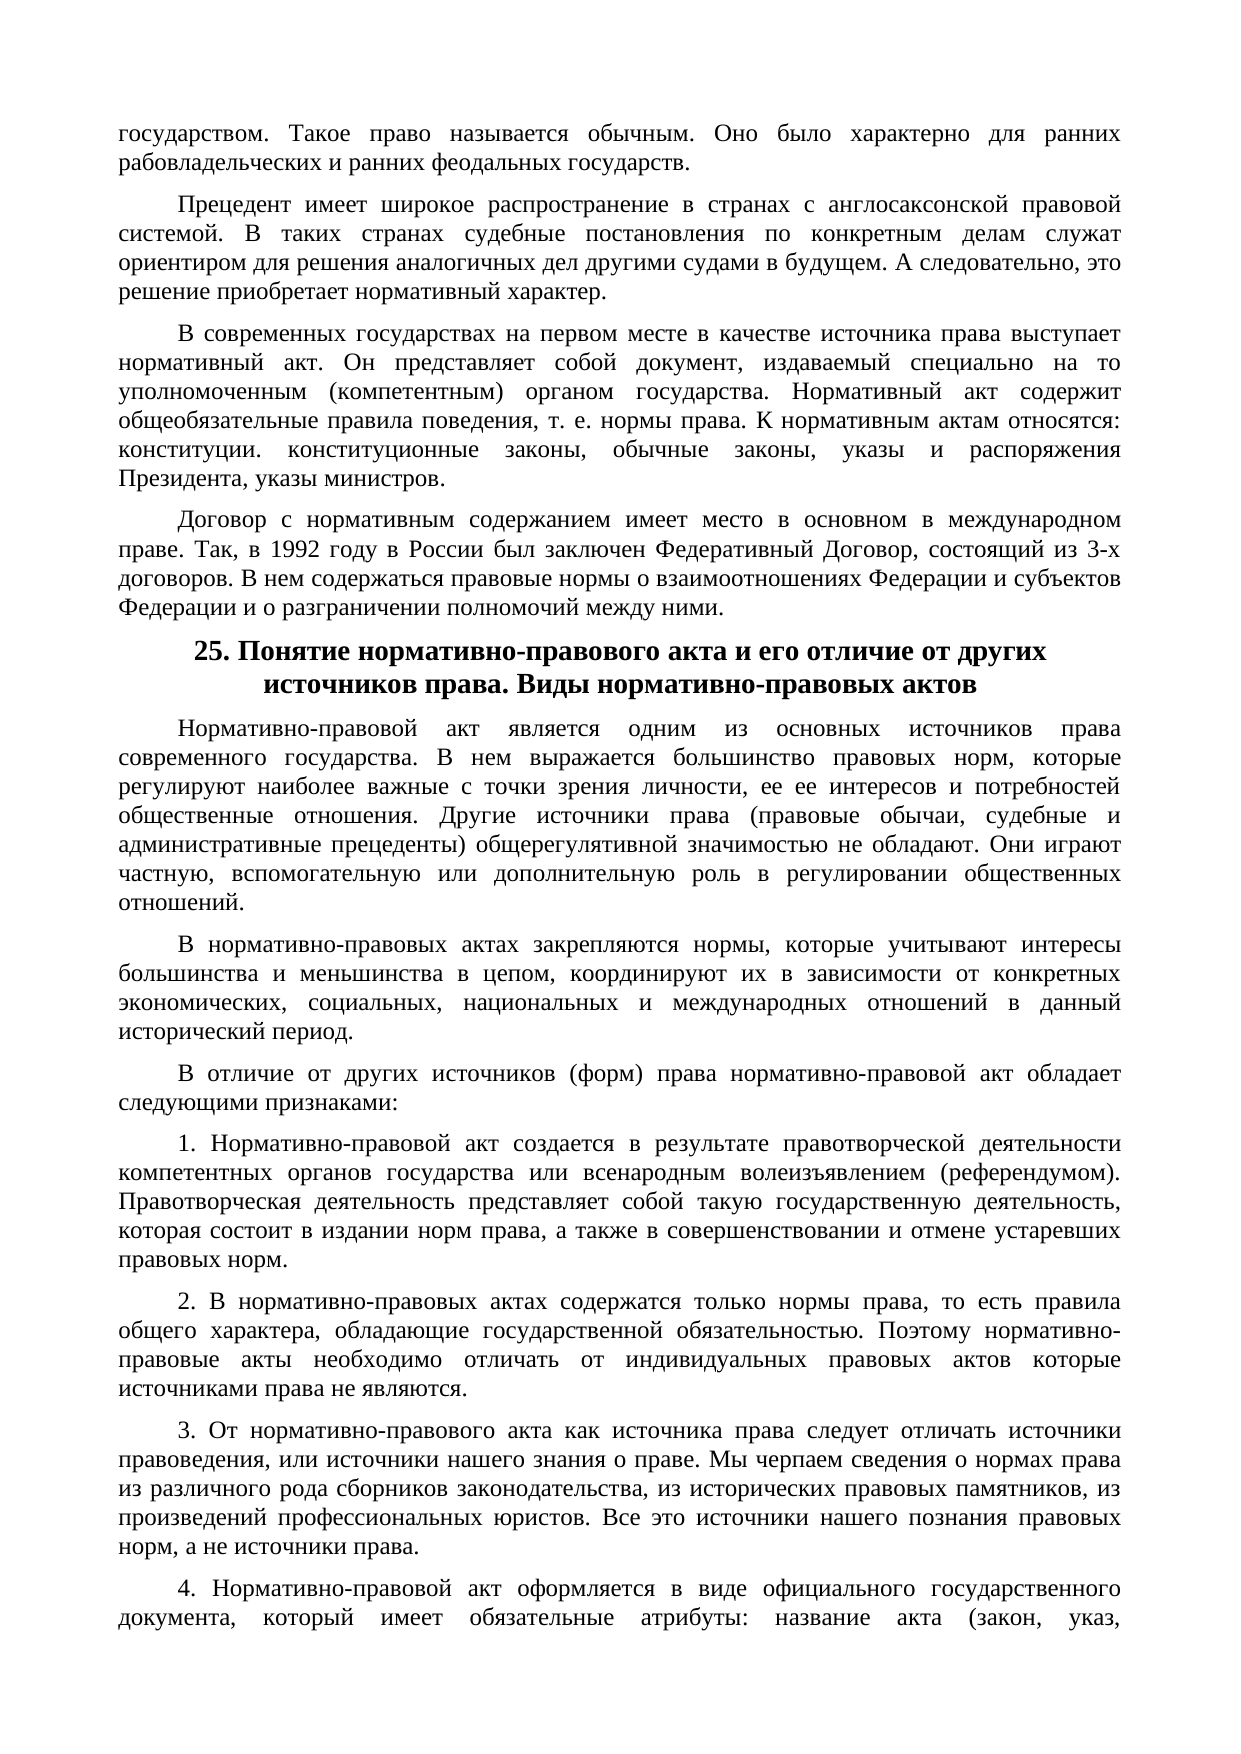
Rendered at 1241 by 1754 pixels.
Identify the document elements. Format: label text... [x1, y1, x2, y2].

text Прецедент имеет широкое распространение в странах с англосаксонской правовой системой. В таких странах судебные постановления по конкретным делам служат ориентиром для решения аналогичных дел другими судами в будущем. А следовательно, это решение приобретает нормативный характер. [118, 189, 1122, 305]
text 2. В нормативно-правовых актах содержатся только нормы права, то есть правила общего характера, обладающие государственной обязательностью. Поэтому нормативно-правовые акты необходимо отличать от индивидуальных правовых актов которые источниками права не являются. [118, 1286, 1122, 1402]
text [118, 1572, 1122, 1631]
text В нормативно-правовых актах закрепляются нормы, которые учитывают интересы большинства и меньшинства в цепом, координируют их в зависимости от конкретных экономических, социальных, национальных и международных отношений в данный исторический период. [118, 929, 1122, 1045]
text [118, 118, 1122, 176]
text В отличие от других источников (форм) права нормативно-правовой акт обладает следующими признаками: [118, 1057, 1122, 1116]
text 1. Нормативно-правовой акт создается в результате правотворческой деятельности компетентных органов государства или всенародным волеизъявлением (референдумом). Правотворческая деятельность представляет собой такую государственную деятельность, которая состоит в издании норм права, а также в совершенствовании и отмене устаревших правовых норм. [118, 1128, 1122, 1273]
text 3. От нормативно-правового акта как источника права следует отличать источники правоведения, или источники нашего знания о праве. Мы черпаем сведения о нормах права из различного рода сборников законодательства, из исторических правовых памятников, из произведений профессиональных юристов. Все это источники нашего познания правовых норм, а не источники права. [118, 1414, 1122, 1560]
text Договор с нормативным содержанием имеет место в основном в международном праве. Так, в 1992 году в России был заключен Федеративный Договор, состоящий из 3-х договоров. В нем содержаться правовые нормы о взаимоотношениях Федерации и субъектов Федерации и о разграничении полномочий между ними. [118, 504, 1122, 621]
text 25. Понятие нормативно-правового акта и его отличие от других источников права. Виды нормативно-правовых актов [118, 633, 1122, 700]
text Нормативно-правовой акт является одним из основных источников права современного государства. В нем выражается большинство правовых норм, которые регулируют наиболее важные с точки зрения личности, ее ее интересов и потребностей общественные отношения. Другие источники права (правовые обычаи, судебные и административные прецеденты) общерегулятивной значимостью не обладают. Они играют частную, вспомогательную или дополнительную роль в регулировании общественных отношений. [118, 713, 1122, 916]
text В современных государствах на первом месте в качестве источника права выступает нормативный акт. Он представляет собой документ, издаваемый специально на то уполномоченным (компетентным) органом государства. Нормативный акт содержит общеобязательные правила поведения, т. е. нормы права. К нормативным актам относятся: конституции. конституционные законы, обычные законы, указы и распоряжения Президента, указы министров. [118, 317, 1122, 492]
